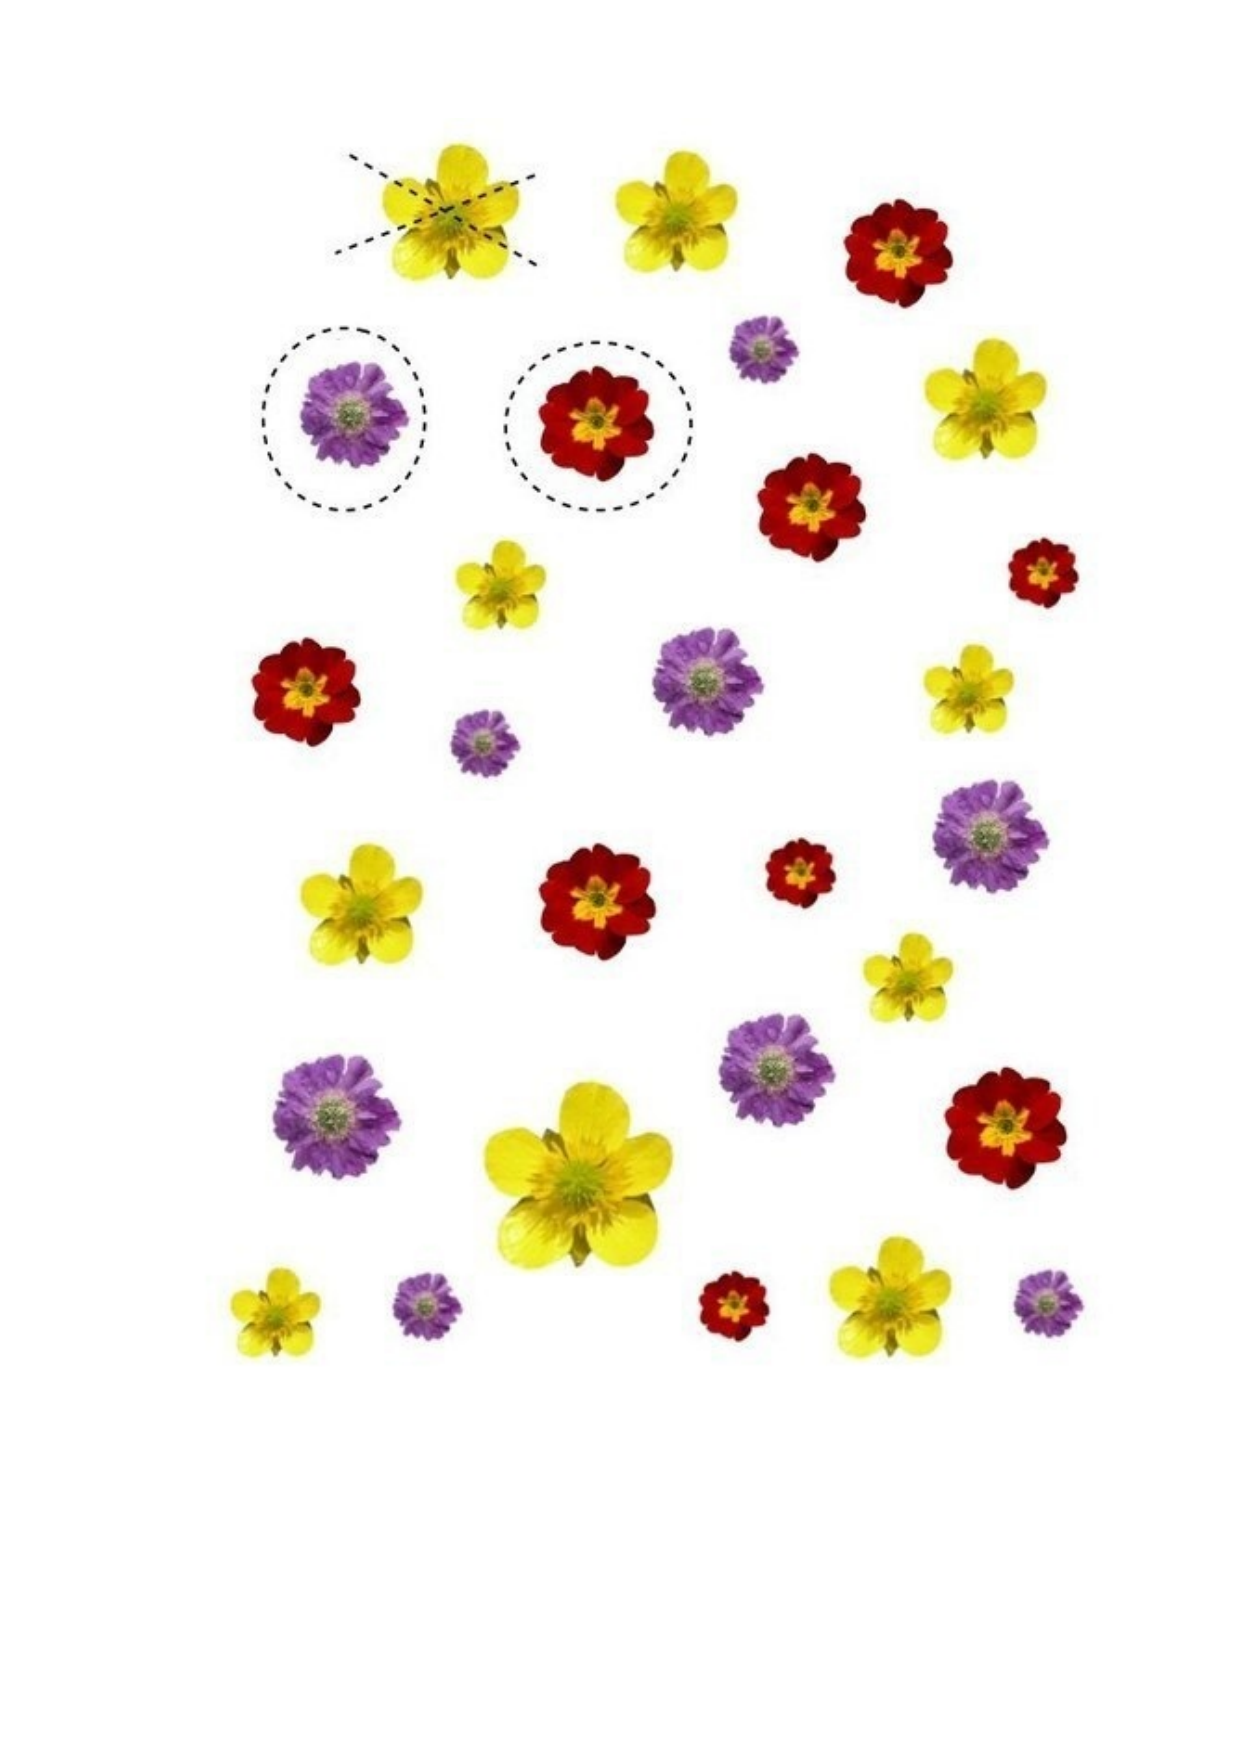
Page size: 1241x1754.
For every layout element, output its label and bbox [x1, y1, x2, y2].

picture [177, 118, 1152, 1417]
